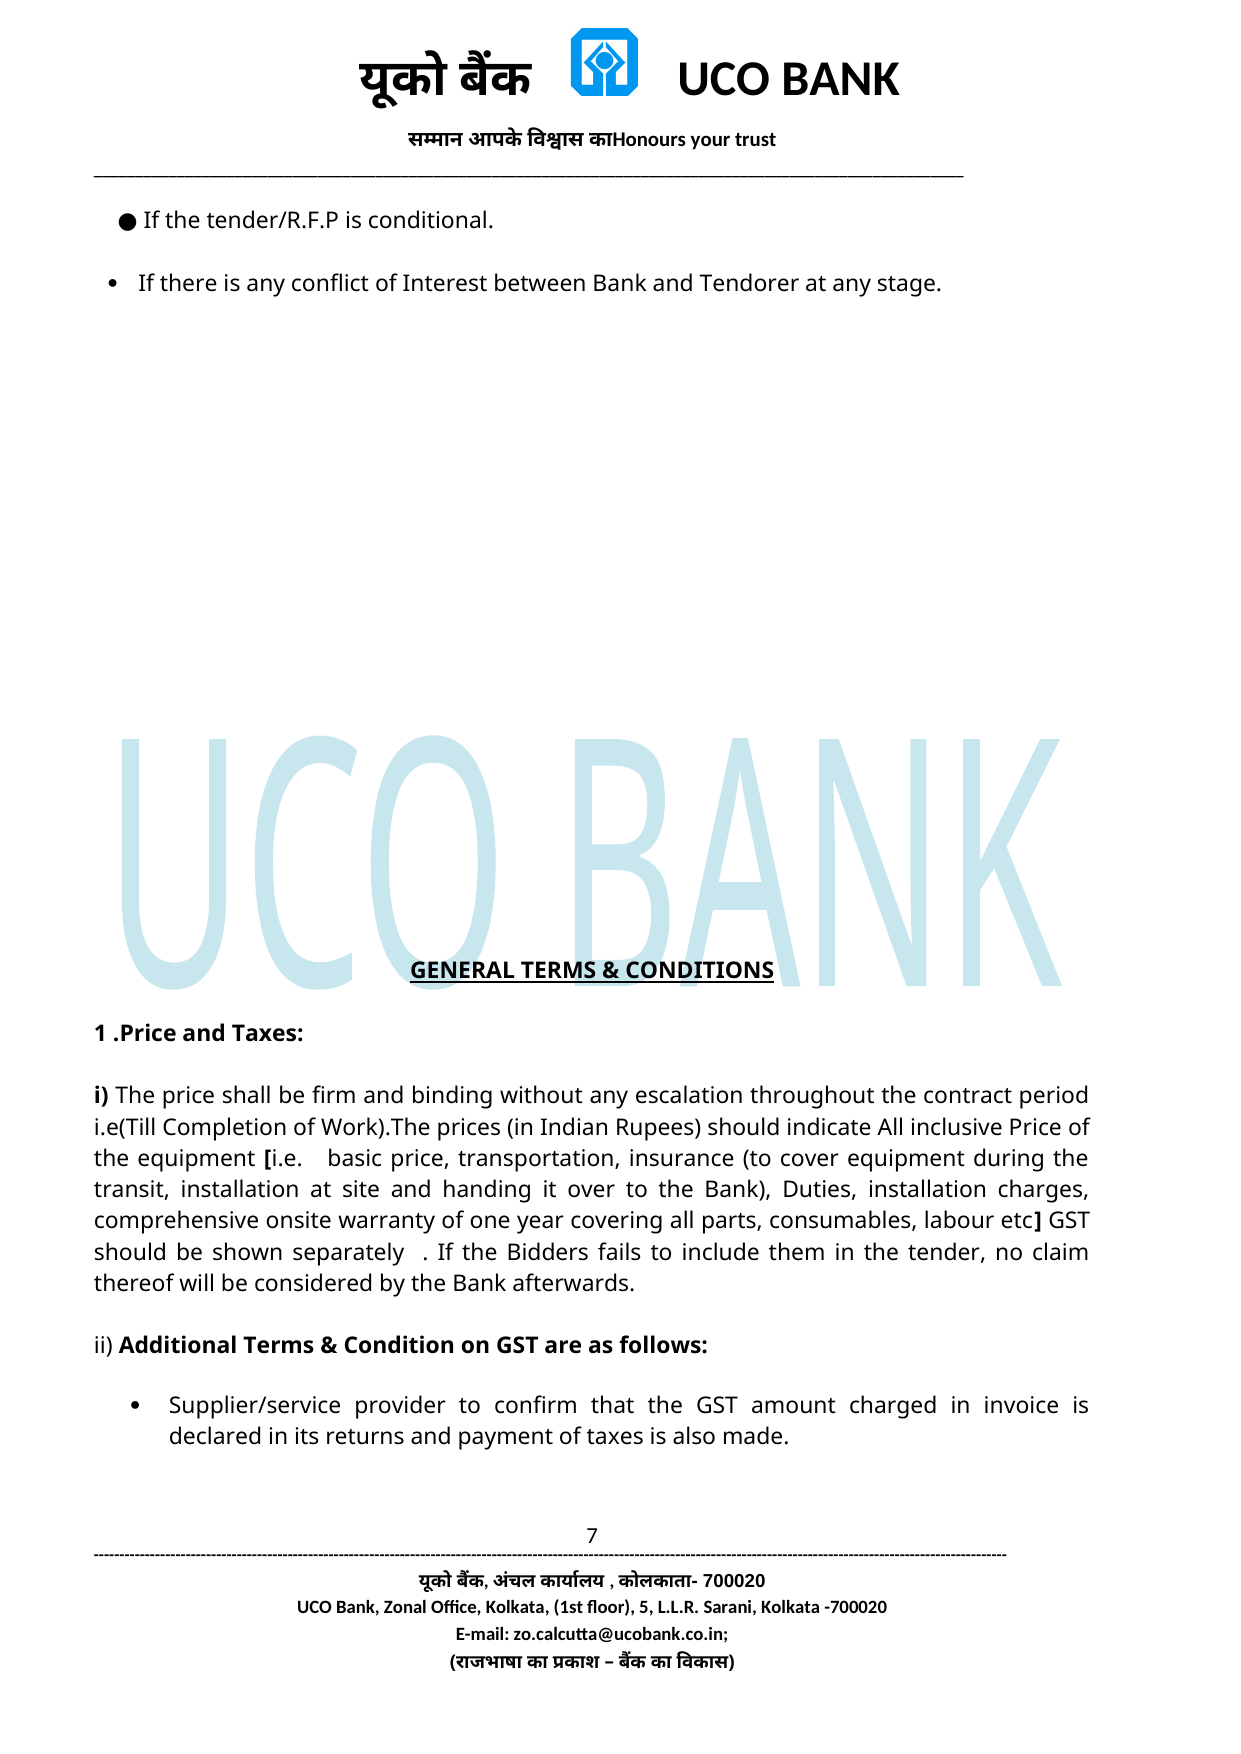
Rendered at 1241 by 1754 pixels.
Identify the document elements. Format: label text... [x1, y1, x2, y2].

list Supplier/service provider to confirm that the GST amount charged in invoice is declared in its returns and payment of taxes is also made. [131, 1389, 1090, 1451]
picture [570, 28, 638, 96]
text GENERAL TERMS & CONDITIONS [94, 954, 1090, 986]
title If there is any conflict of Interest between Bank and Tendorer at any stage. [108, 267, 1090, 298]
text 1 .Price and Taxes: [94, 1017, 1090, 1048]
title ● If the tender/R.F.P is conditional. [94, 204, 1090, 236]
text ii) Additional Terms & Condition on GST are as follows: [94, 1329, 1090, 1361]
text i) The price shall be firm and binding without any escalation throughout the contract period i.e(Till Completion of Work).The prices (in Indian Rupees) should indicate All inclusive Price of the equipment [i.e. basic price, transportation, insurance (to cover equipment during the transit, installation at site and handing it over to the Bank), Duties, installation charges, comprehensive onsite warranty of one year covering all parts, consumables, labour etc] GST should be shown separately . If the Bidders fails to include them in the tender, no claim thereof will be considered by the Bank afterwards. [94, 1079, 1090, 1298]
